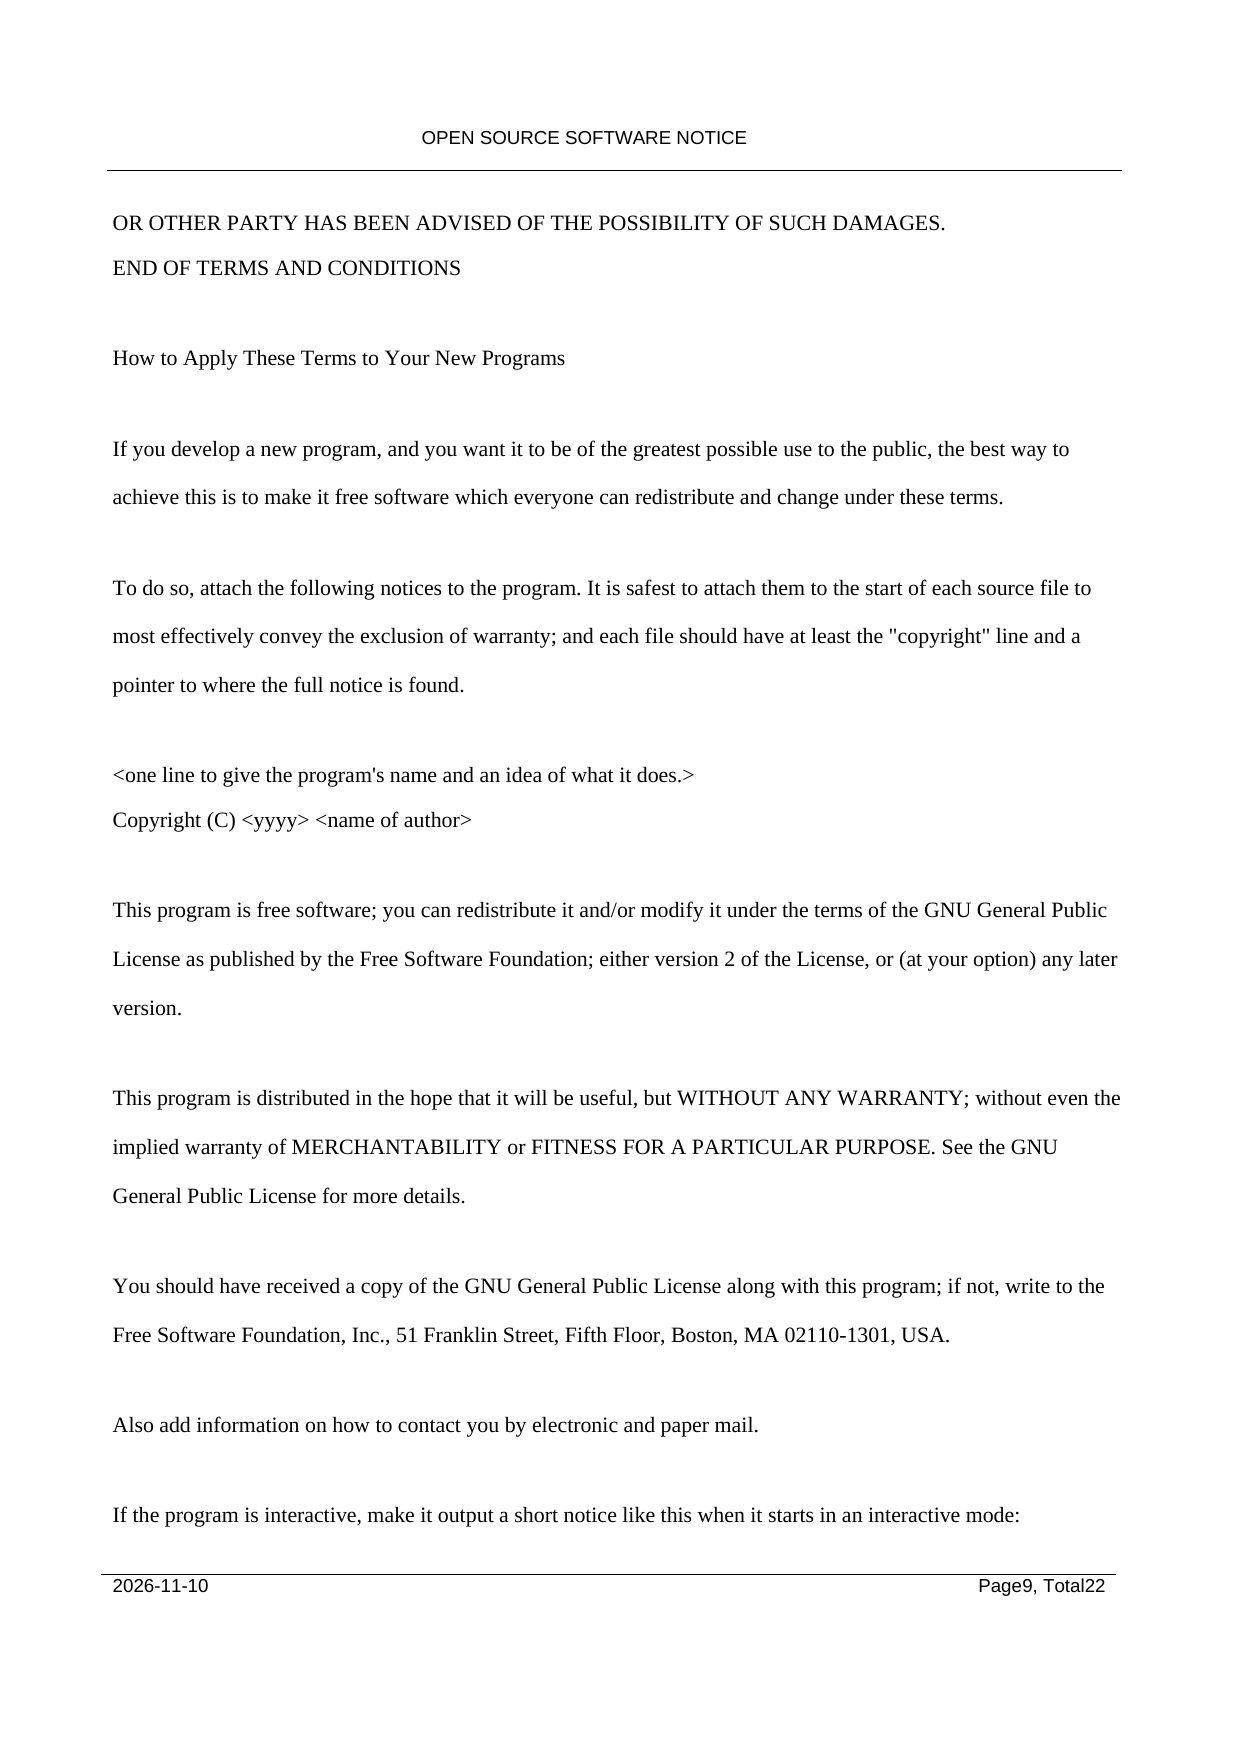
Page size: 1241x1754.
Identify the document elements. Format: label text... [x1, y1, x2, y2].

text To do so, attach the following notices to the program. It is safest to attach them to the start of each source file to most effectively convey the exclusion of warranty; and each file should have at least the "copyright" line and a pointer to where the full notice is found. [112, 571, 1128, 701]
text This program is free software; you can redistribute it and/or modify it under the terms of the GNU General Public License as published by the Free Software Foundation; either version 2 of the License, or (at your option) any later version. [112, 894, 1128, 1024]
text Copyright (C) <yyyy> <name of author> [112, 804, 1128, 836]
text How to Apply These Terms to Your New Programs [112, 342, 1128, 374]
text If you develop a new program, and you want it to be of the greatest possible use to the public, the best way to achieve this is to make it free software which everyone can redistribute and change under these terms. [112, 432, 1128, 513]
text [112, 206, 1128, 239]
text Also add information on how to contact you by electronic and paper mail. [112, 1408, 1128, 1441]
text This program is distributed in the hope that it will be useful, but WITHOUT ANY WARRANTY; without even the implied warranty of MERCHANTABILITY or FITNESS FOR A PARTICULAR PURPOSE. See the GNU General Public License for more details. [112, 1082, 1128, 1212]
text If the program is interactive, make it output a short notice like this when it starts in an interactive mode: [112, 1498, 1128, 1531]
text END OF TERMS AND CONDITIONS [112, 251, 1128, 284]
text <one line to give the program's name and an idea of what it does.> [112, 758, 1128, 791]
text You should have received a copy of the GNU General Public License along with this program; if not, write to the Free Software Foundation, Inc., 51 Franklin Street, Fifth Floor, Boston, MA 02110-1301, USA. [112, 1269, 1128, 1351]
